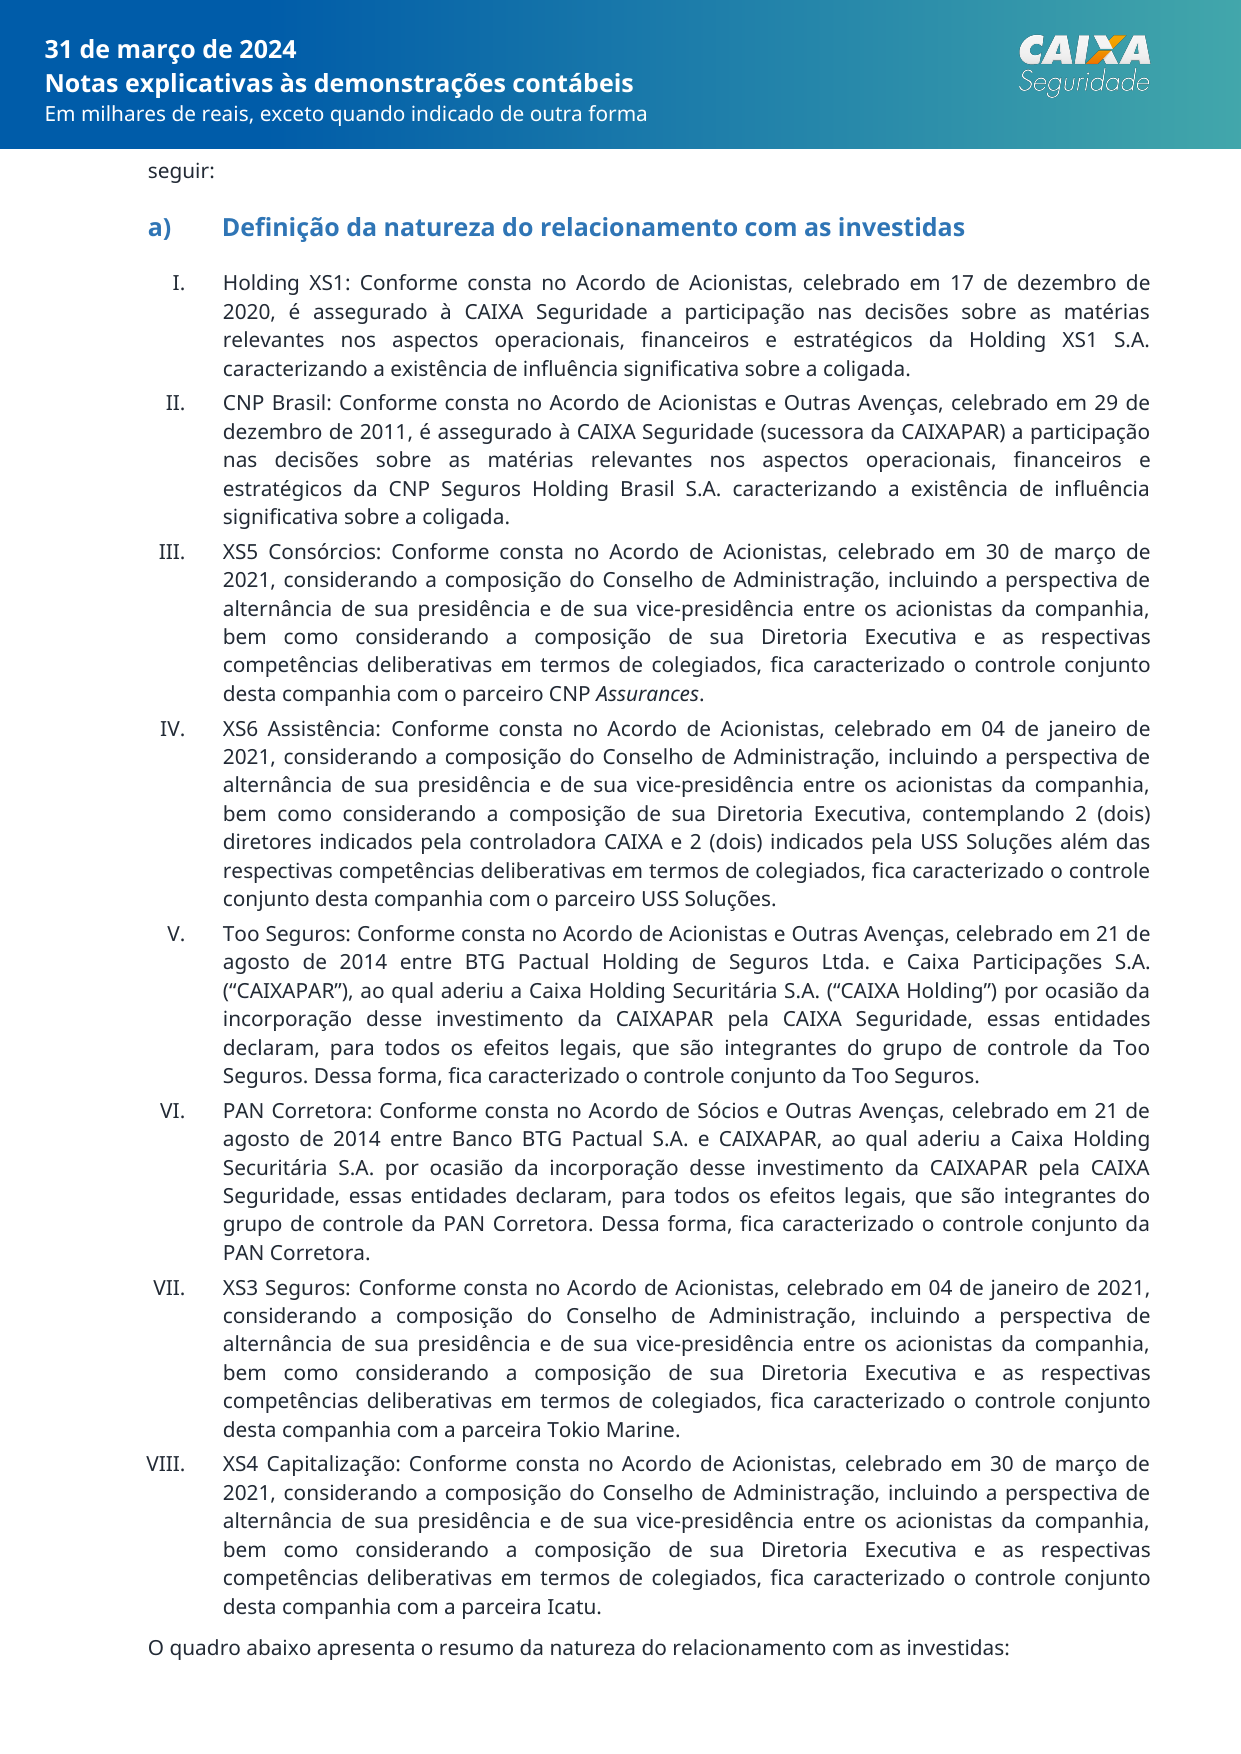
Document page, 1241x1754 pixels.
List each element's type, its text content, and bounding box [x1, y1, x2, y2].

list Too Seguros: Conforme consta no Acordo de Acionistas e Outras Avenças, celebrado em 21 de agosto de 2014 entre BTG Pactual Holding de Seguros Ltda. e Caixa Participações S.A. (“CAIXAPAR”), ao qual aderiu a Caixa Holding Securitária S.A. (“CAIXA Holding”) por ocasião da incorporação desse investimento da CAIXAPAR pela CAIXA Seguridade, essas entidades declaram, para todos os efeitos legais, que são integrantes do grupo de controle da Too Seguros. Dessa forma, fica caracterizado o controle conjunto da Too Seguros. [185, 919, 1152, 1089]
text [148, 156, 1152, 184]
text O quadro abaixo apresenta o resumo da natureza do relacionamento com as investidas: [148, 1633, 1152, 1661]
list XS6 Assistência: Conforme consta no Acordo de Acionistas, celebrado em 04 de janeiro de 2021, considerando a composição do Conselho de Administração, incluindo a perspectiva de alternância de sua presidência e de sua vice-presidência entre os acionistas da companhia, bem como considerando a composição de sua Diretoria Executiva, contemplando 2 (dois) diretores indicados pela controladora CAIXA e 2 (dois) indicados pela USS Soluções além das respectivas competências deliberativas em termos de colegiados, fica caracterizado o controle conjunto desta companhia com o parceiro USS Soluções. [185, 714, 1152, 913]
list XS5 Consórcios: Conforme consta no Acordo de Acionistas, celebrado em 30 de março de 2021, considerando a composição do Conselho de Administração, incluindo a perspectiva de alternância de sua presidência e de sua vice-presidência entre os acionistas da companhia, bem como considerando a composição de sua Diretoria Executiva e as respectivas competências deliberativas em termos de colegiados, fica caracterizado o controle conjunto desta companhia com o parceiro CNP Assurances. [185, 537, 1152, 707]
list XS4 Capitalização: Conforme consta no Acordo de Acionistas, celebrado em 30 de março de 2021, considerando a composição do Conselho de Administração, incluindo a perspectiva de alternância de sua presidência e de sua vice-presidência entre os acionistas da companhia, bem como considerando a composição de sua Diretoria Executiva e as respectivas competências deliberativas em termos de colegiados, fica caracterizado o controle conjunto desta companhia com a parceira Icatu. [185, 1449, 1152, 1620]
list XS3 Seguros: Conforme consta no Acordo de Acionistas, celebrado em 04 de janeiro de 2021, considerando a composição do Conselho de Administração, incluindo a perspectiva de alternância de sua presidência e de sua vice-presidência entre os acionistas da companhia, bem como considerando a composição de sua Diretoria Executiva e as respectivas competências deliberativas em termos de colegiados, fica caracterizado o controle conjunto desta companhia com a parceira Tokio Marine. [185, 1273, 1152, 1443]
list Definição da natureza do relacionamento com as investidas [148, 209, 1152, 243]
list Holding XS1: Conforme consta no Acordo de Acionistas, celebrado em 17 de dezembro de 2020, é assegurado à CAIXA Seguridade a participação nas decisões sobre as matérias relevantes nos aspectos operacionais, financeiros e estratégicos da Holding XS1 S.A. caracterizando a existência de influência significativa sobre a coligada. [185, 268, 1152, 382]
picture [1017, 33, 1152, 99]
list PAN Corretora: Conforme consta no Acordo de Sócios e Outras Avenças, celebrado em 21 de agosto de 2014 entre Banco BTG Pactual S.A. e CAIXAPAR, ao qual aderiu a Caixa Holding Securitária S.A. por ocasião da incorporação desse investimento da CAIXAPAR pela CAIXA Seguridade, essas entidades declaram, para todos os efeitos legais, que são integrantes do grupo de controle da PAN Corretora. Dessa forma, fica caracterizado o controle conjunto da PAN Corretora. [185, 1096, 1152, 1266]
list CNP Brasil: Conforme consta no Acordo de Acionistas e Outras Avenças, celebrado em 29 de dezembro de 2011, é assegurado à CAIXA Seguridade (sucessora da CAIXAPAR) a participação nas decisões sobre as matérias relevantes nos aspectos operacionais, financeiros e estratégicos da CNP Seguros Holding Brasil S.A. caracterizando a existência de influência significativa sobre a coligada. [185, 388, 1152, 531]
